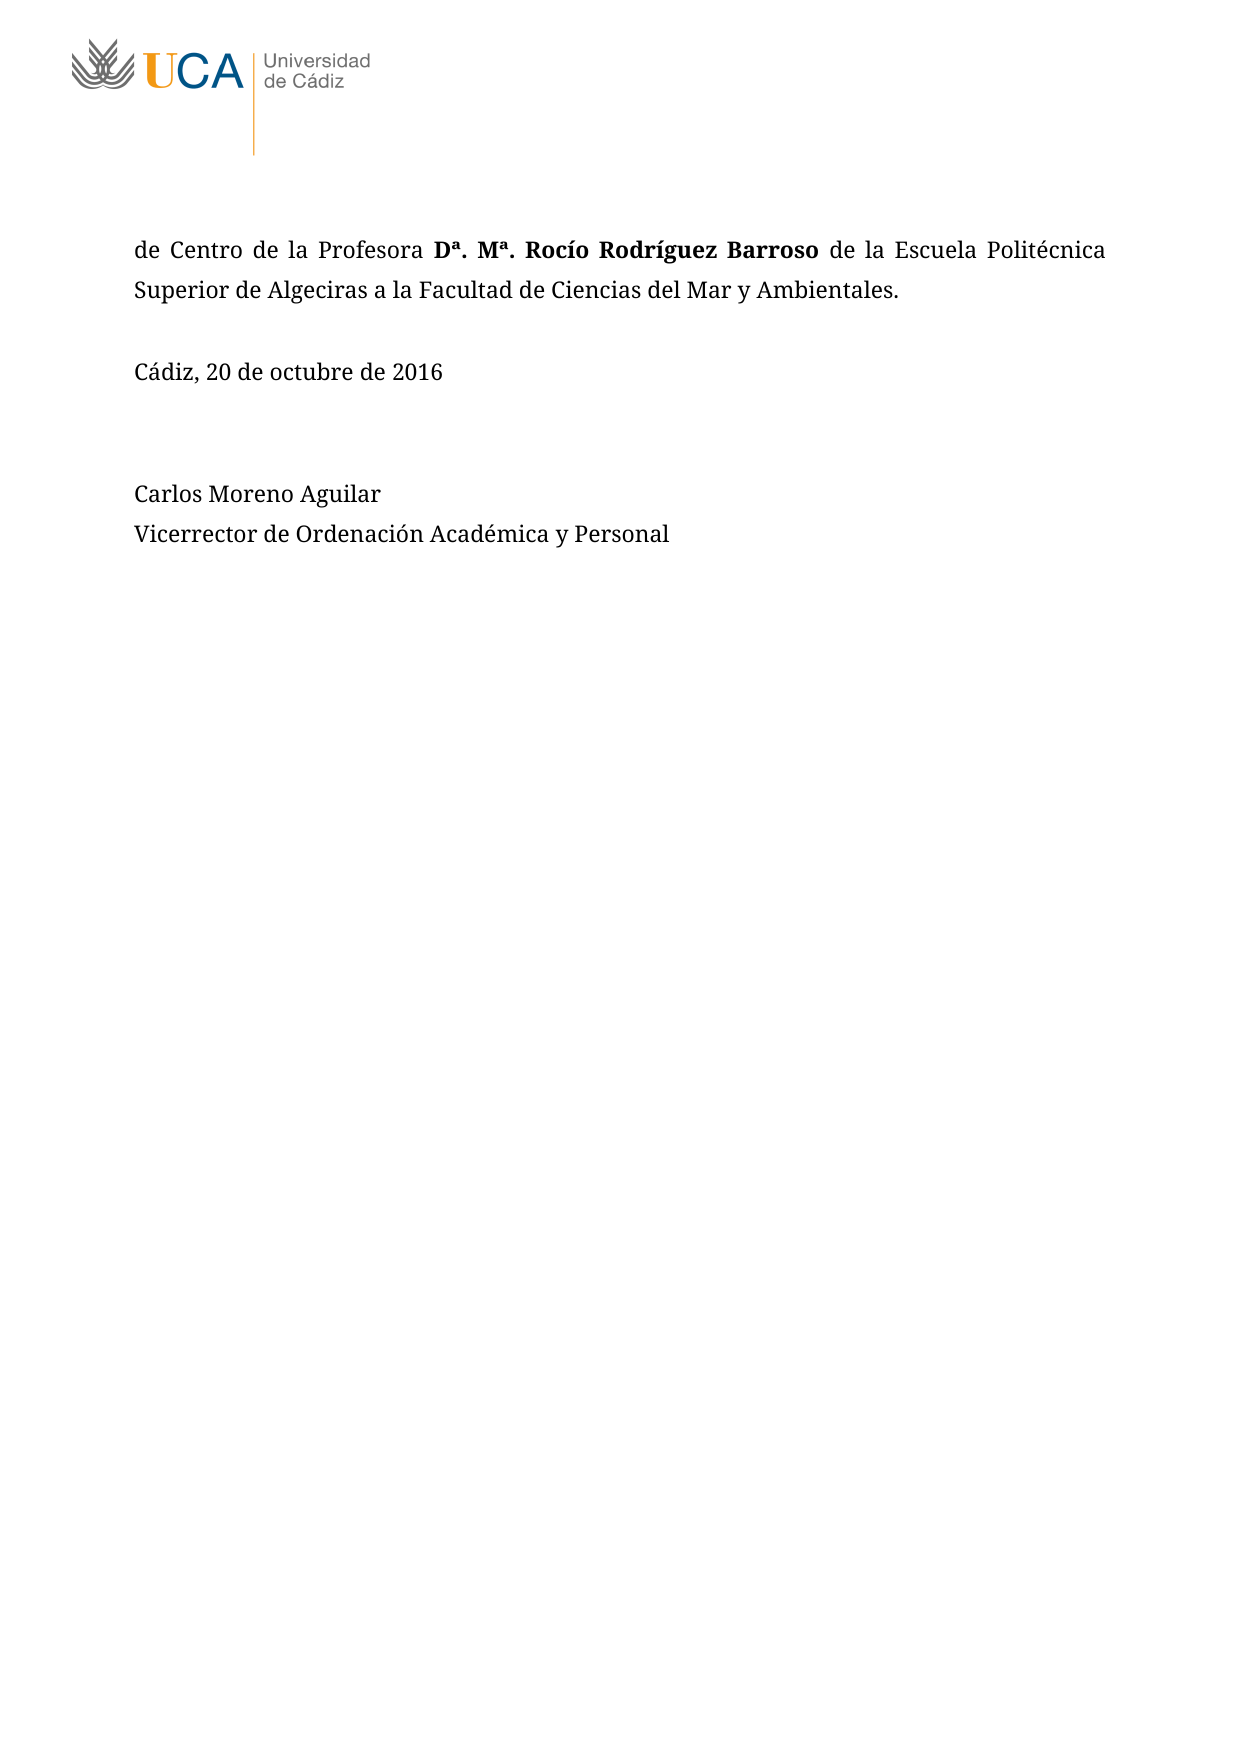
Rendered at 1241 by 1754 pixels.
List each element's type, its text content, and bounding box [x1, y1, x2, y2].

picture [51, 19, 390, 174]
